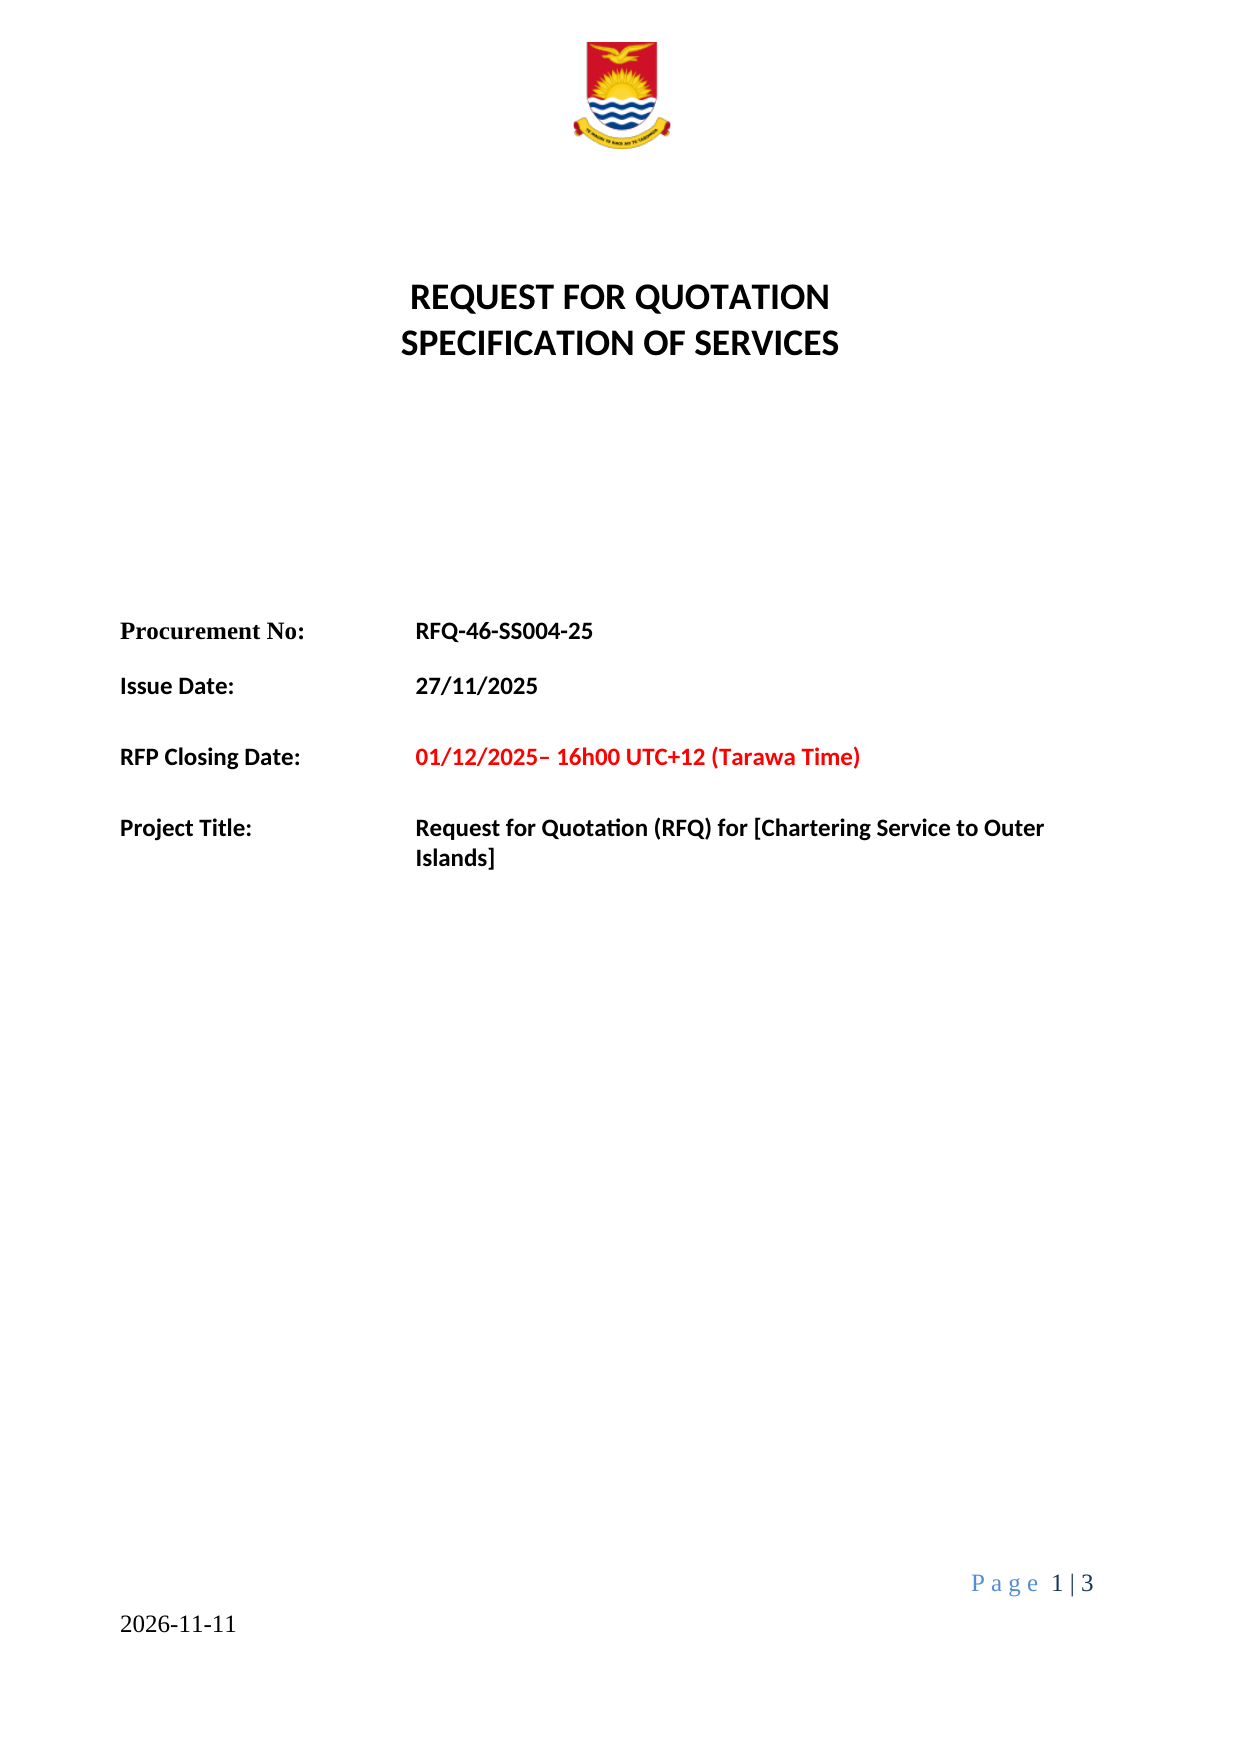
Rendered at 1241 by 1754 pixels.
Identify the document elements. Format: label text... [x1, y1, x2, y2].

picture [573, 42, 671, 149]
subtitle Issue Date: 27/11/2025 [120, 670, 1120, 701]
text REQUEST FOR QUOTATION SPECIFICATION OF SERVICES [120, 273, 1120, 365]
text Procurement No: RFQ-46-SS004-25 [120, 615, 1120, 645]
subtitle Project Title: Request for Quotation (RFQ) for [Chartering Service to Outer Islands] [120, 812, 1120, 873]
subtitle RFP Closing Date: 01/12/2025– 16h00 UTC+12 (Tarawa Time) [120, 741, 1120, 772]
